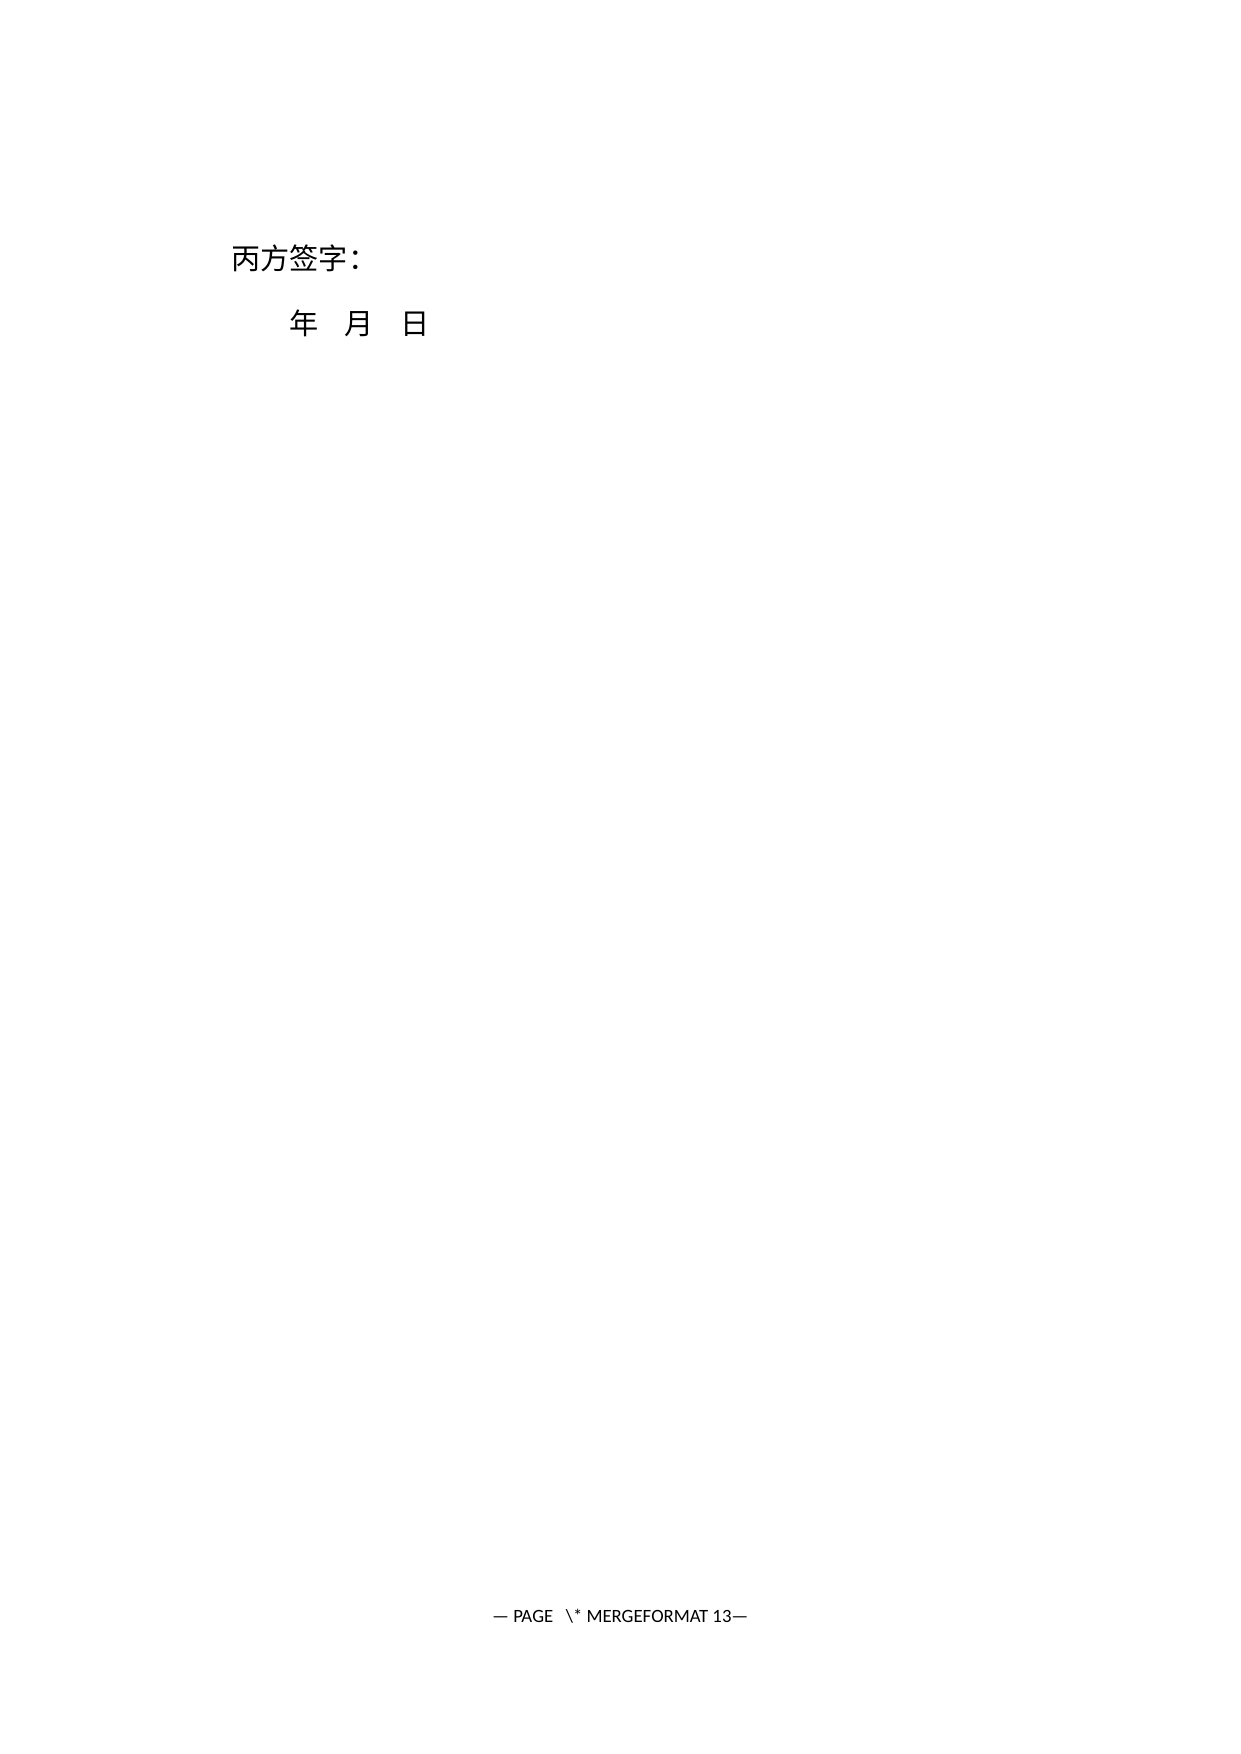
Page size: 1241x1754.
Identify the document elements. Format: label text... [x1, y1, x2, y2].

text 年 月 日 [231, 289, 1070, 354]
text 丙方签字： [231, 224, 1070, 289]
